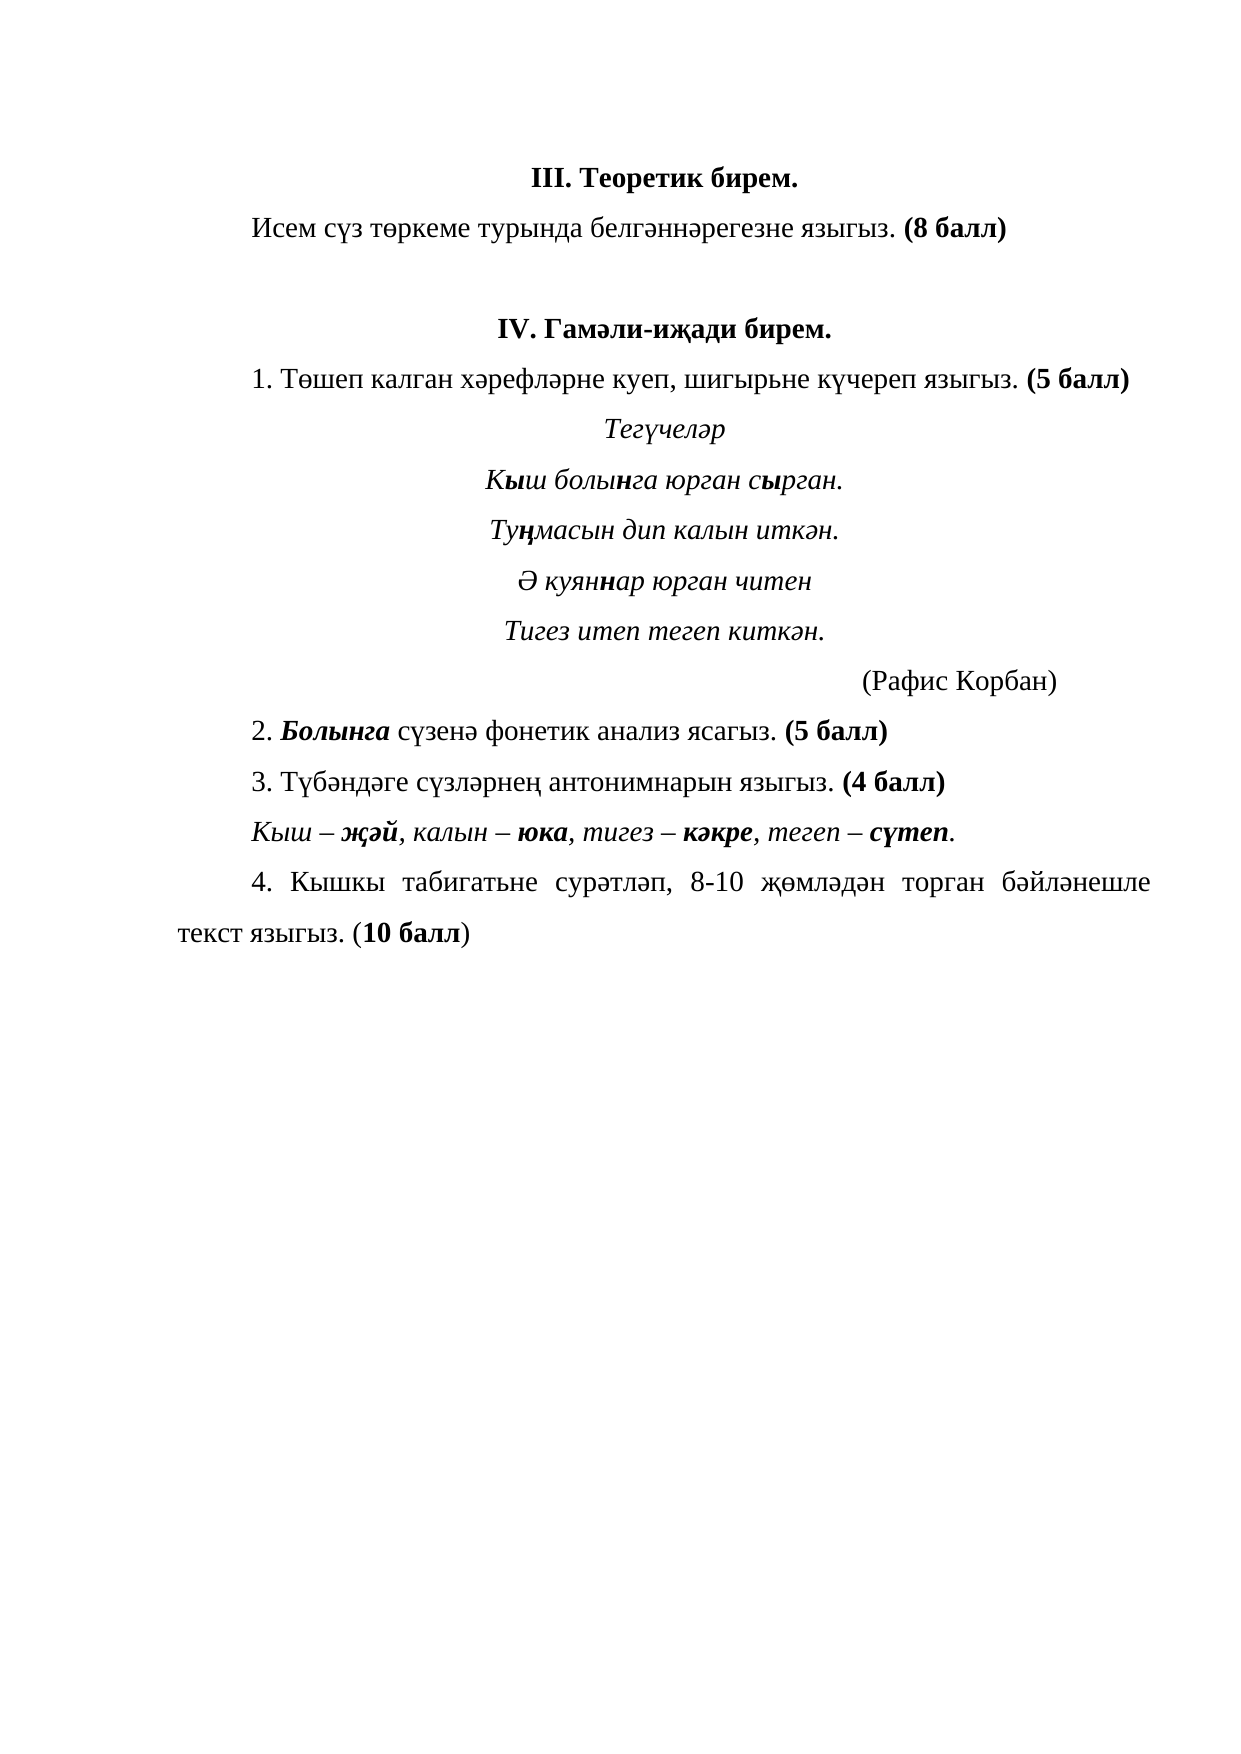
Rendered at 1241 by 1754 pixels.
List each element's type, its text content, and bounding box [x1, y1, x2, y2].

text IV. Гамәли-иҗади бирем. [177, 311, 1152, 344]
text III. Теоретик бирем. [177, 160, 1152, 194]
text Тигез итеп тегеп киткән. [177, 613, 1152, 646]
text Туңмасын дип калын иткән. [177, 512, 1152, 546]
text Исем сүз төркеме турында белгәннәрегезне языгыз. (8 балл) [177, 210, 1152, 244]
text Ә куяннар юрган читен [177, 563, 1152, 596]
text 3. Түбәндәге сүзләрнең антонимнарын языгыз. (4 балл) [177, 764, 1152, 797]
text 4. Кышкы табигатьне сурәтләп, 8-10 җөмләдән торган бәйләнешле текст языгыз. (10 балл) [177, 864, 1152, 948]
text Тегүчеләр [177, 412, 1152, 445]
text Кыш болынга юрган сырган. [177, 462, 1152, 496]
text (Рафис Корбан) [693, 663, 1152, 697]
text 2. Болынга сүзенә фонетик анализ ясагыз. (5 балл) [177, 713, 1152, 747]
text Кыш – җәй, калын – юка, тигез – кәкре, тегеп – сүтеп. [177, 814, 1152, 848]
text 1. Төшеп калган хәрефләрне куеп, шигырьне күчереп языгыз. (5 балл) [177, 361, 1152, 395]
